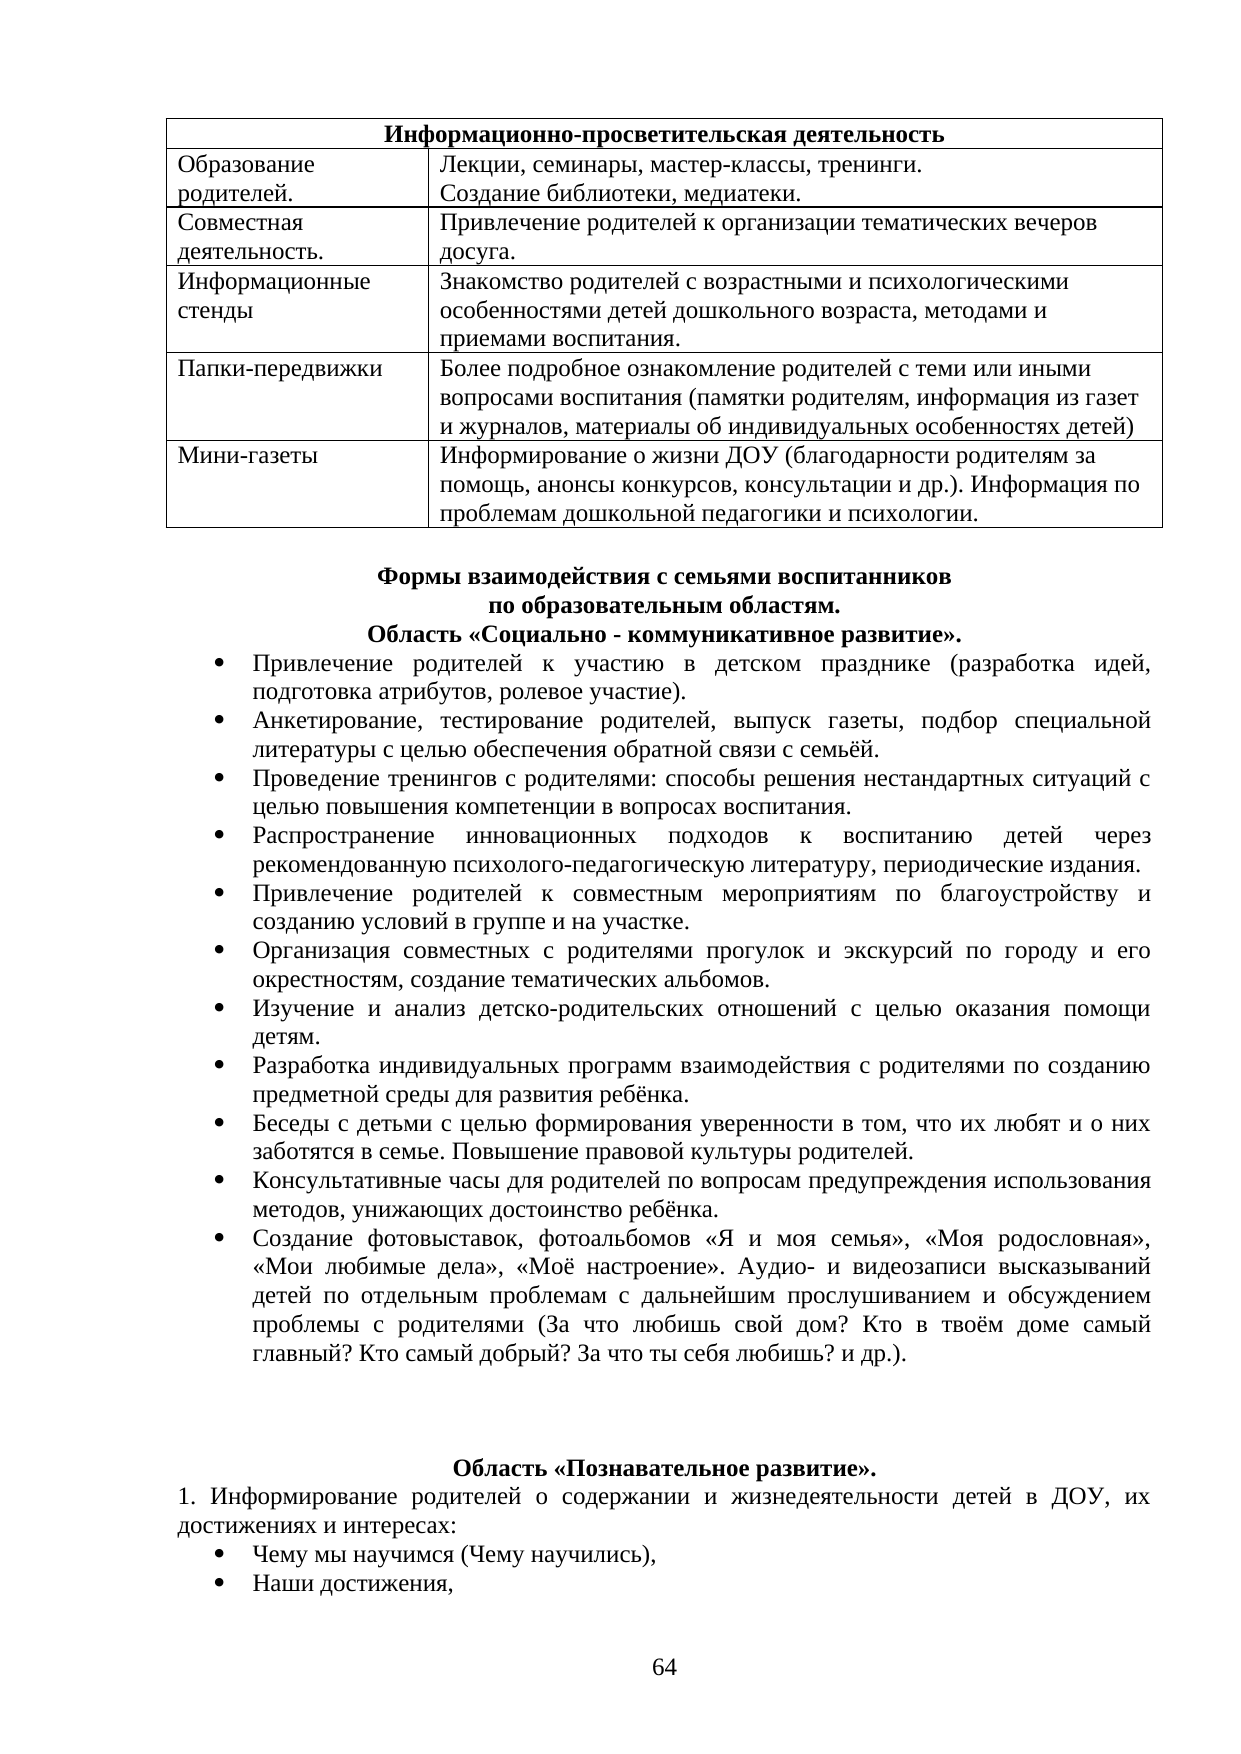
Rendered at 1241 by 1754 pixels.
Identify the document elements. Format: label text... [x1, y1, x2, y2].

list Наши достижения, [215, 1568, 1152, 1596]
list Разработка индивидуальных программ взаимодействия с родителями по созданию предметной среды для развития ребёнка. [215, 1050, 1152, 1108]
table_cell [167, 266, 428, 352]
list Чему мы научимся (Чему научились), [215, 1539, 1152, 1568]
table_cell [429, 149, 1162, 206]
text Формы взаимодействия с семьями воспитанников [177, 561, 1152, 590]
list Привлечение родителей к совместным мероприятиям по благоустройству и созданию условий в группе и на участке. [215, 878, 1152, 935]
list Изучение и анализ детско-родительских отношений с целью оказания помощи детям. [215, 993, 1152, 1050]
list Консультативные часы для родителей по вопросам предупреждения использования методов, унижающих достоинство ребёнка. [215, 1165, 1152, 1223]
list Организация совместных с родителями прогулок и экскурсий по городу и его окрестностям, создание тематических альбомов. [215, 935, 1152, 993]
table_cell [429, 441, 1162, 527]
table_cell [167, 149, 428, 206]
list Создание фотовыставок, фотоальбомов «Я и моя семья», «Моя родословная», «Мои любимые дела», «Моё настроение». Аудио- и видеозаписи высказываний детей по отдельным проблемам с дальнейшим прослушиванием и обсуждением проблемы с родителями (За что любишь свой дом? Кто в твоём доме самый главный? Кто самый добрый? За что ты себя любишь? и др.). [215, 1223, 1152, 1366]
text Область «Познавательное развитие». [177, 1453, 1152, 1481]
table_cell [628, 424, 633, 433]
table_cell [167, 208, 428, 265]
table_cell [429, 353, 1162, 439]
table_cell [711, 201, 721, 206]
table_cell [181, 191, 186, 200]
list Привлечение родителей к участию в детском празднике (разработка идей, подготовка атрибутов, ролевое участие). [215, 648, 1152, 705]
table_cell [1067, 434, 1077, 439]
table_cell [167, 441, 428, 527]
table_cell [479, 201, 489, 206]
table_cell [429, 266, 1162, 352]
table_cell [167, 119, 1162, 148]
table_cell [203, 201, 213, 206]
text 1. Информирование родителей о содержании и жизнедеятельности детей в ДОУ, их достижениях и интересах: [177, 1481, 1152, 1539]
text по образовательным областям. [177, 590, 1152, 619]
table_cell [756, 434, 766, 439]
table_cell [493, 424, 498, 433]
list Распространение инновационных подходов к воспитанию детей через рекомендованную психолого-педагогическую литературу, периодические издания. [215, 820, 1152, 878]
list Анкетирование, тестирование родителей, выпуск газеты, подбор специальной литературы с целью обеспечения обратной связи с семьёй. [215, 705, 1152, 763]
text Область «Социально - коммуникативное развитие». [177, 619, 1152, 648]
list Беседы с детьми с целью формирования уверенности в том, что их любят и о них заботятся в семье. Повышение правовой культуры родителей. [215, 1108, 1152, 1165]
list Проведение тренингов с родителями: способы решения нестандартных ситуаций с целью повышения компетенции в вопросах воспитания. [215, 763, 1152, 820]
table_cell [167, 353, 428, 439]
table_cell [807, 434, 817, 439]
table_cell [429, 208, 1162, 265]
